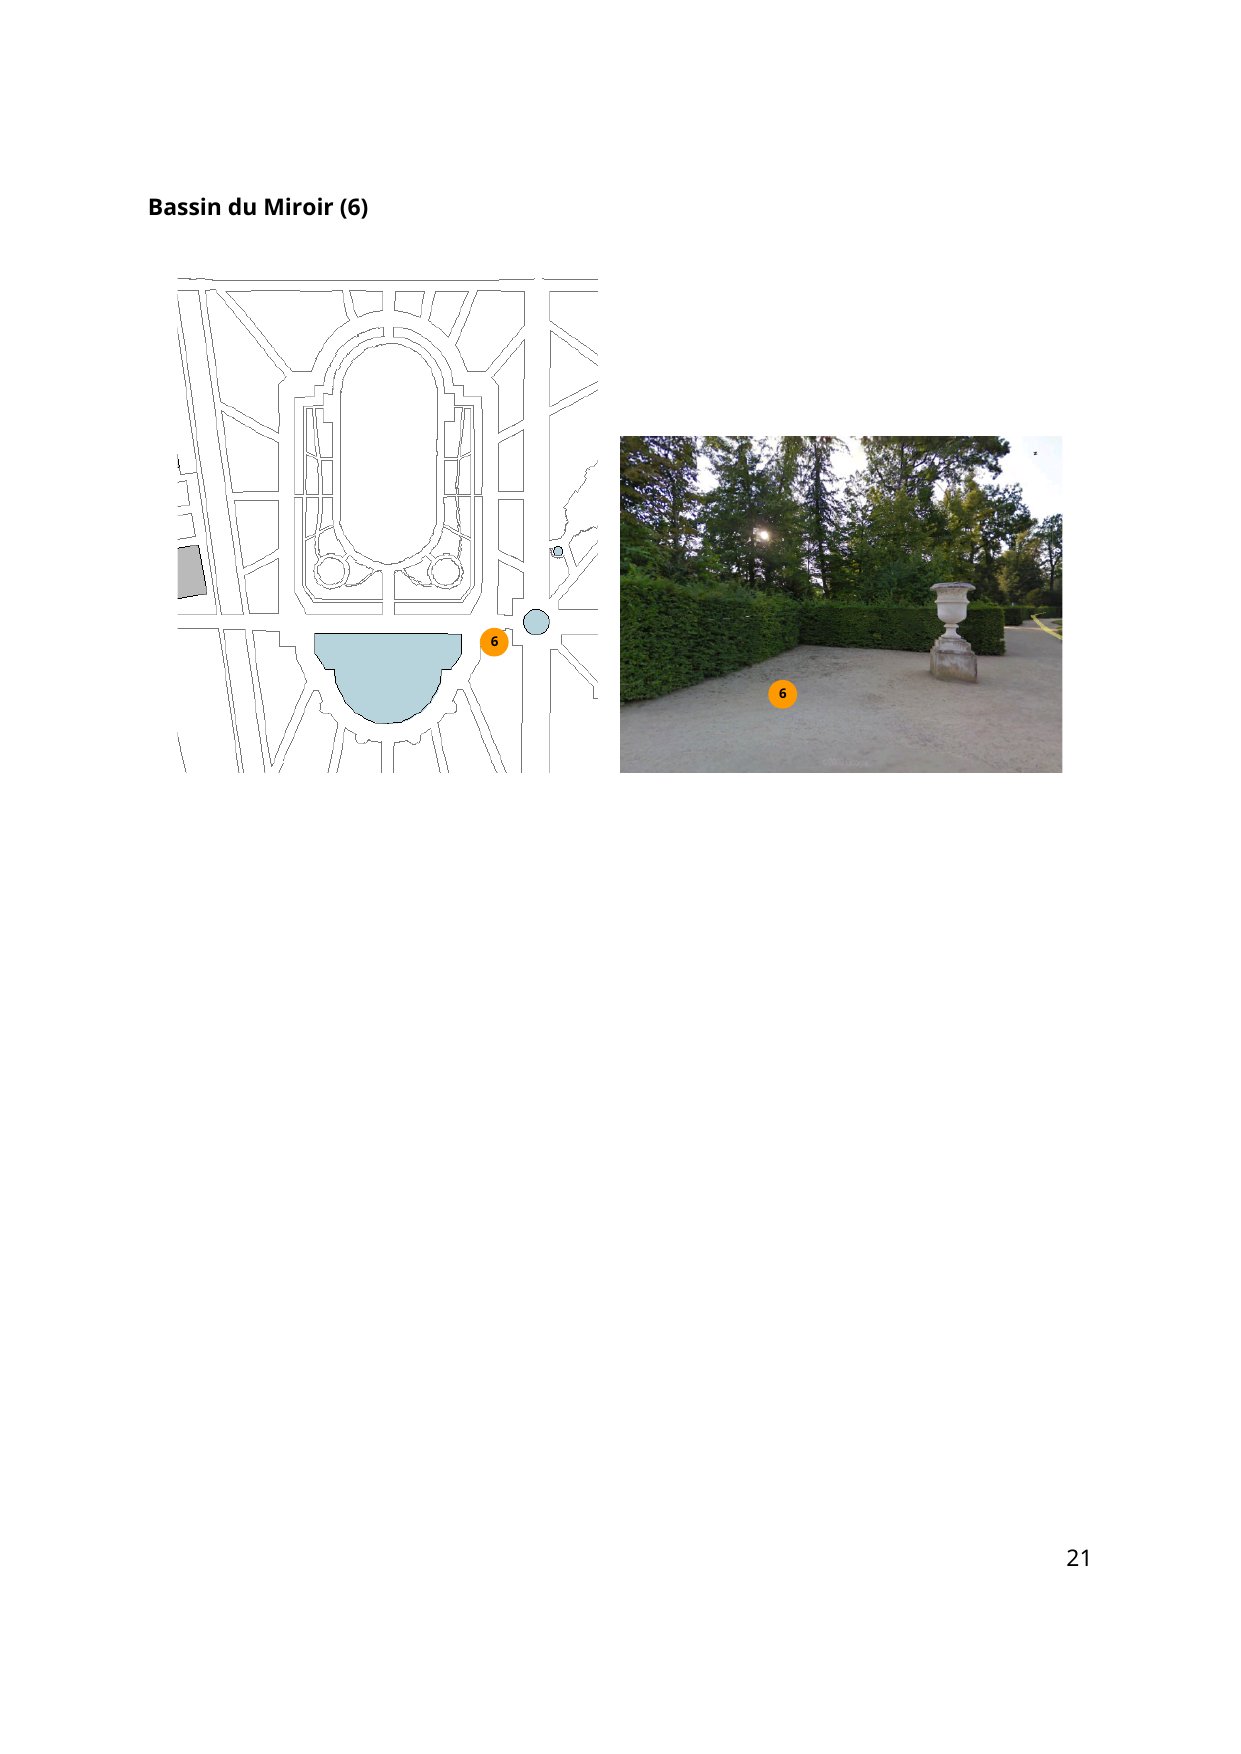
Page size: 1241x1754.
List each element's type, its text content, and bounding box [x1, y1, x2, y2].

text Bassin du Miroir (6) [148, 191, 1093, 223]
picture [177, 278, 598, 773]
picture [620, 436, 1063, 773]
